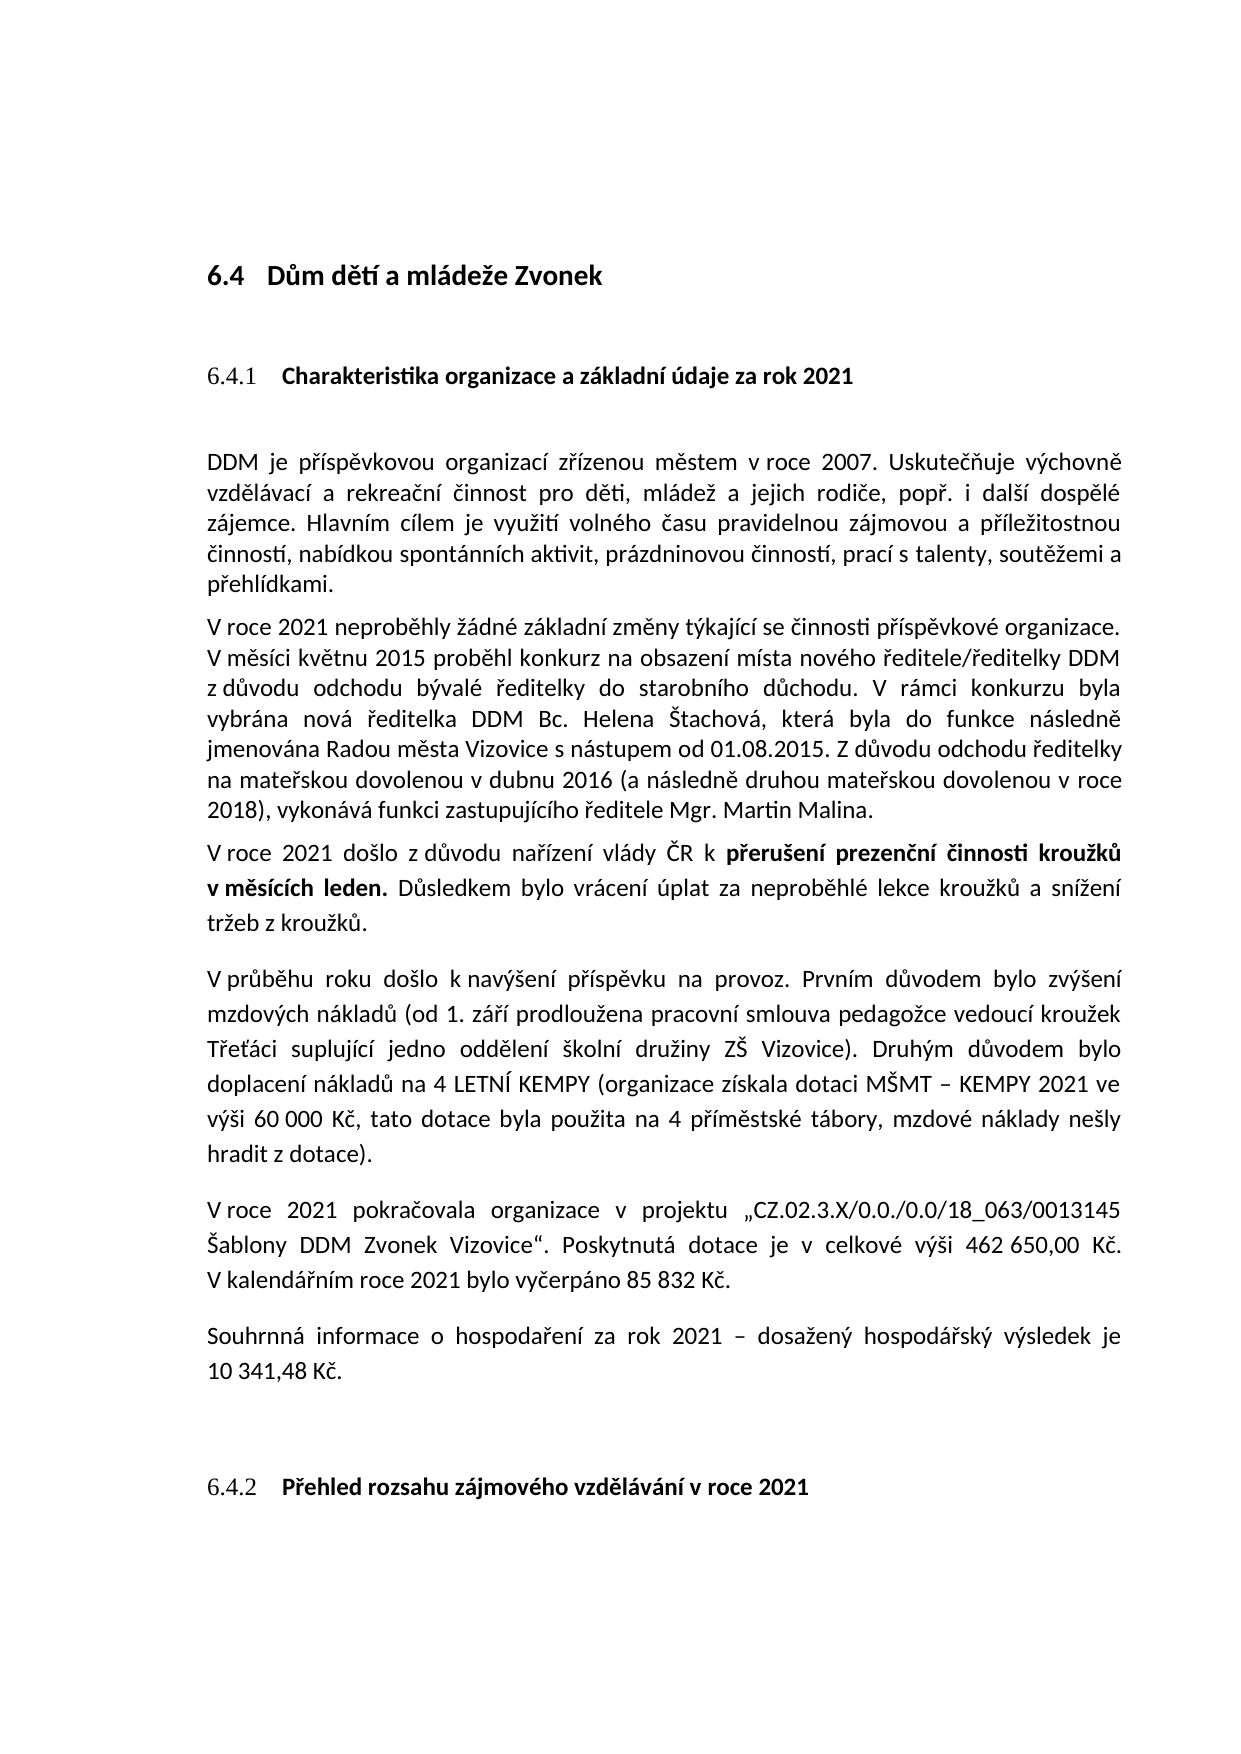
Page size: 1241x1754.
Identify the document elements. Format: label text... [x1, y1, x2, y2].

text V roce 2021 došlo z důvodu nařízení vlády ČR k přerušení prezenční činnosti kroužků v měsících leden. Důsledkem bylo vrácení úplat za neproběhlé lekce kroužků a snížení tržeb z kroužků. [207, 837, 1122, 938]
text Souhrnná informace o hospodaření za rok 2021 – dosažený hospodářský výsledek je 10 341,48 Kč. [207, 1320, 1122, 1386]
text V roce 2021 neproběhly žádné základní změny týkající se činnosti příspěvkové organizace. V měsíci květnu 2015 proběhl konkurz na obsazení místa nového ředitele/ředitelky DDM z důvodu odchodu bývalé ředitelky do starobního důchodu. V rámci konkurzu byla vybrána nová ředitelka DDM Bc. Helena Štachová, která byla do funkce následně jmenována Radou města Vizovice s nástupem od 01.08.2015. Z důvodu odchodu ředitelky na mateřskou dovolenou v dubnu 2016 (a následně druhou mateřskou dovolenou v roce 2018), vykonává funkci zastupujícího ředitele Mgr. Martin Malina. [207, 611, 1122, 825]
text V roce 2021 pokračovala organizace v projektu „CZ.02.3.X/0.0./0.0/18_063/0013145 Šablony DDM Zvonek Vizovice“. Poskytnutá dotace je v celkové výši 462 650,00 Kč. V kalendářním roce 2021 bylo vyčerpáno 85 832 Kč. [207, 1194, 1122, 1295]
subtitle Charakteristika organizace a základní údaje za rok 2021 [207, 360, 1122, 391]
subtitle Přehled rozsahu zájmového vzdělávání v roce 2021 [207, 1471, 1122, 1501]
text DDM je příspěvkovou organizací zřízenou městem v roce 2007. Uskutečňuje výchovně vzdělávací a rekreační činnost pro děti, mládež a jejich rodiče, popř. i další dospělé zájemce. Hlavním cílem je využití volného času pravidelnou zájmovou a příležitostnou činností, nabídkou spontánních aktivit, prázdninovou činností, prací s talenty, soutěžemi a přehlídkami. [207, 446, 1122, 599]
text V průběhu roku došlo k navýšení příspěvku na provoz. Prvním důvodem bylo zvýšení mzdových nákladů (od 1. září prodloužena pracovní smlouva pedagožce vedoucí kroužek Třeťáci suplující jedno oddělení školní družiny ZŠ Vizovice). Druhým důvodem bylo doplacení nákladů na 4 LETNÍ KEMPY (organizace získala dotaci MŠMT – KEMPY 2021 ve výši 60 000 Kč, tato dotace byla použita na 4 příměstské tábory, mzdové náklady nešly hradit z dotace). [207, 963, 1122, 1169]
subtitle Dům dětí a mládeže Zvonek [207, 257, 1122, 292]
